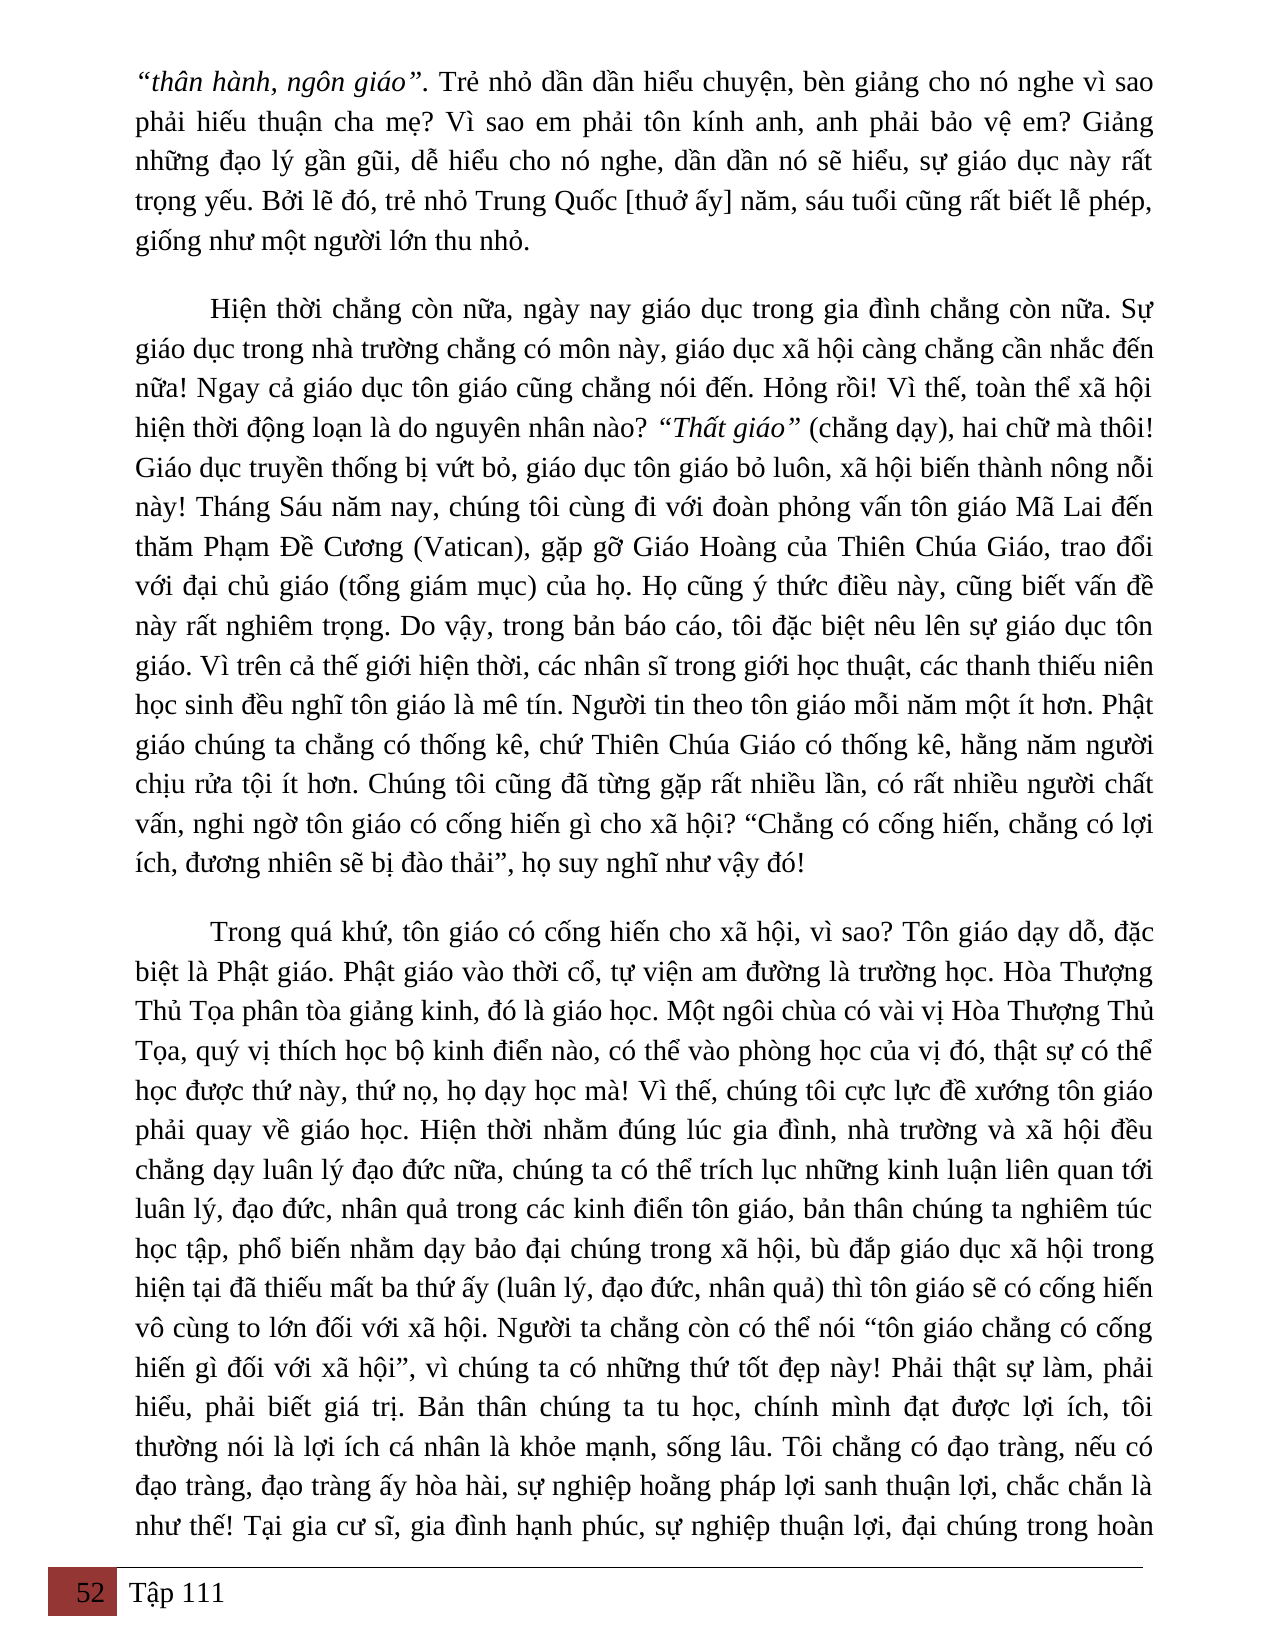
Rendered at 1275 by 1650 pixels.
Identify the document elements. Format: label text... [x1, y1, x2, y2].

text Hiện thời chẳng còn nữa, ngày nay giáo dục trong gia đình chẳng còn nữa. Sự giáo dục trong nhà trường chẳng có môn này, giáo dục xã hội càng chẳng cần nhắc đến nữa! Ngay cả giáo dục tôn giáo cũng chẳng nói đến. Hỏng rồi! Vì thế, toàn thể xã hội hiện thời động loạn là do nguyên nhân nào? “Thất giáo” (chẳng dạy), hai chữ mà thôi! Giáo dục truyền thống bị vứt bỏ, giáo dục tôn giáo bỏ luôn, xã hội biến thành nông nỗi này! Tháng Sáu năm nay, chúng tôi cùng đi với đoàn phỏng vấn tôn giáo Mã Lai đến thăm Phạm Đề Cương (Vatican), gặp gỡ Giáo Hoàng của Thiên Chúa Giáo, trao đổi với đại chủ giáo (tổng giám mục) của họ. Họ cũng ý thức điều này, cũng biết vấn đề này rất nghiêm trọng. Do vậy, trong bản báo cáo, tôi đặc biệt nêu lên sự giáo dục tôn giáo. Vì trên cả thế giới hiện thời, các nhân sĩ trong giới học thuật, các thanh thiếu niên học sinh đều nghĩ tôn giáo là mê tín. Người tin theo tôn giáo mỗi năm một ít hơn. Phật giáo chúng ta chẳng có thống kê, chứ Thiên Chúa Giáo có thống kê, hằng năm người chịu rửa tội ít hơn. Chúng tôi cũng đã từng gặp rất nhiều lần, có rất nhiều người chất vấn, nghi ngờ tôn giáo có cống hiến gì cho xã hội? “Chẳng có cống hiến, chẳng có lợi ích, đương nhiên sẽ bị đào thải”, họ suy nghĩ như vậy đó! [60, 287, 1155, 881]
